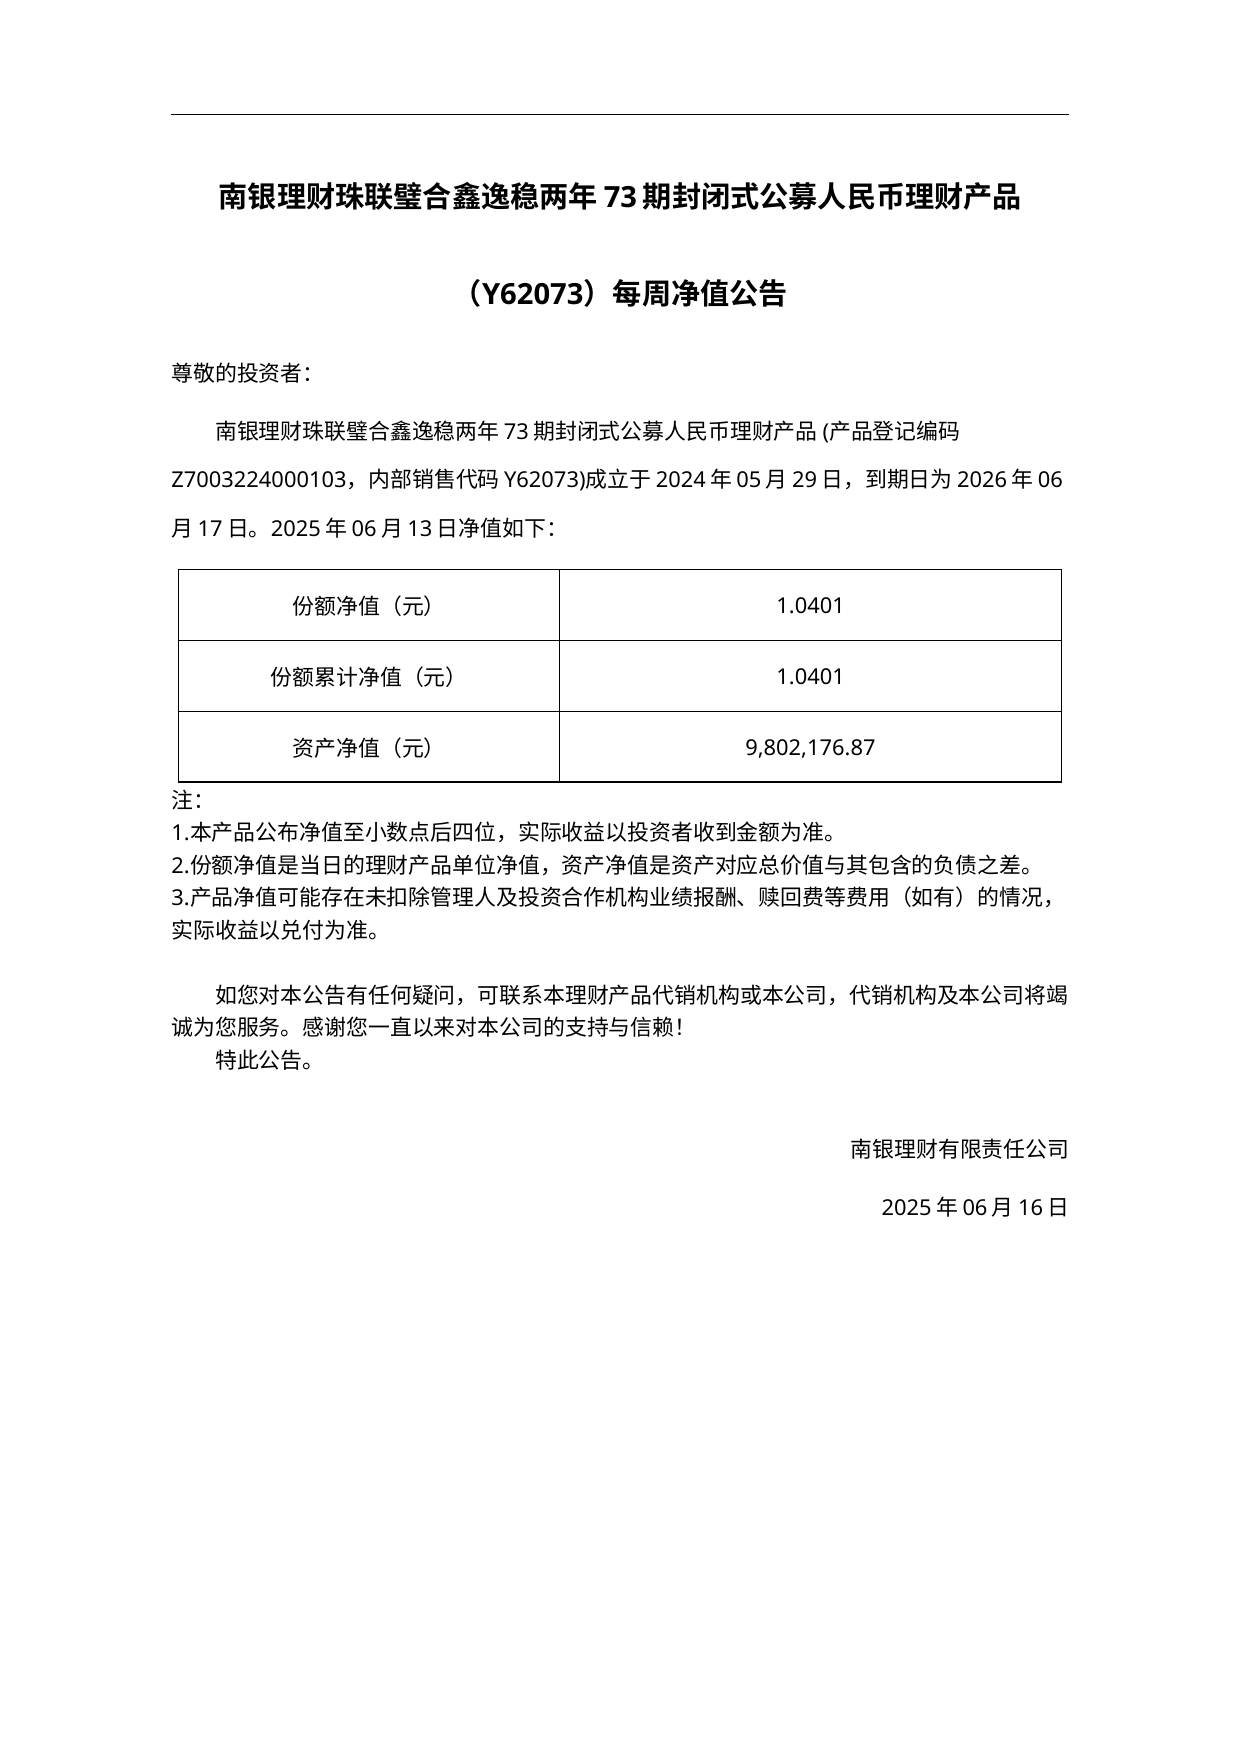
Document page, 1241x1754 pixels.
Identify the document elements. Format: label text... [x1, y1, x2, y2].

text 注： [171, 782, 1069, 815]
text 2.份额净值是当日的理财产品单位净值，资产净值是资产对应总价值与其包含的负债之差。 [171, 847, 1069, 880]
text 2025年06月16日 [171, 1190, 1069, 1222]
text 3.产品净值可能存在未扣除管理人及投资合作机构业绩报酬、赎回费等费用（如有）的情况，实际收益以兑付为准。 [171, 880, 1069, 945]
table_cell 1.0401 [560, 641, 1061, 711]
text 南银理财珠联璧合鑫逸稳两年73期封闭式公募人民币理财产品（Y62073）每周净值公告 [171, 162, 1069, 324]
text 特此公告。 [171, 1042, 1069, 1075]
text 如您对本公告有任何疑问，可联系本理财产品代销机构或本公司，代销机构及本公司将竭诚为您服务。感谢您一直以来对本公司的支持与信赖！ [171, 977, 1069, 1042]
table_cell 资产净值（元） [179, 712, 559, 781]
text 1.本产品公布净值至小数点后四位，实际收益以投资者收到金额为准。 [171, 815, 1069, 847]
text 尊敬的投资者： [171, 355, 1069, 388]
table_header 份额净值（元） [179, 570, 559, 640]
table_cell 份额累计净值（元） [179, 641, 559, 711]
table_header 1.0401 [560, 570, 1061, 640]
text 南银理财珠联璧合鑫逸稳两年73期封闭式公募人民币理财产品 (产品登记编码Z7003224000103，内部销售代码Y62073)成立于2024年05月29日，到期日为2026年06月17日。2025年06月13日净值如下： [171, 413, 1069, 543]
table_cell 9,802,176.87 [560, 712, 1061, 781]
text 南银理财有限责任公司 [171, 1132, 1069, 1164]
